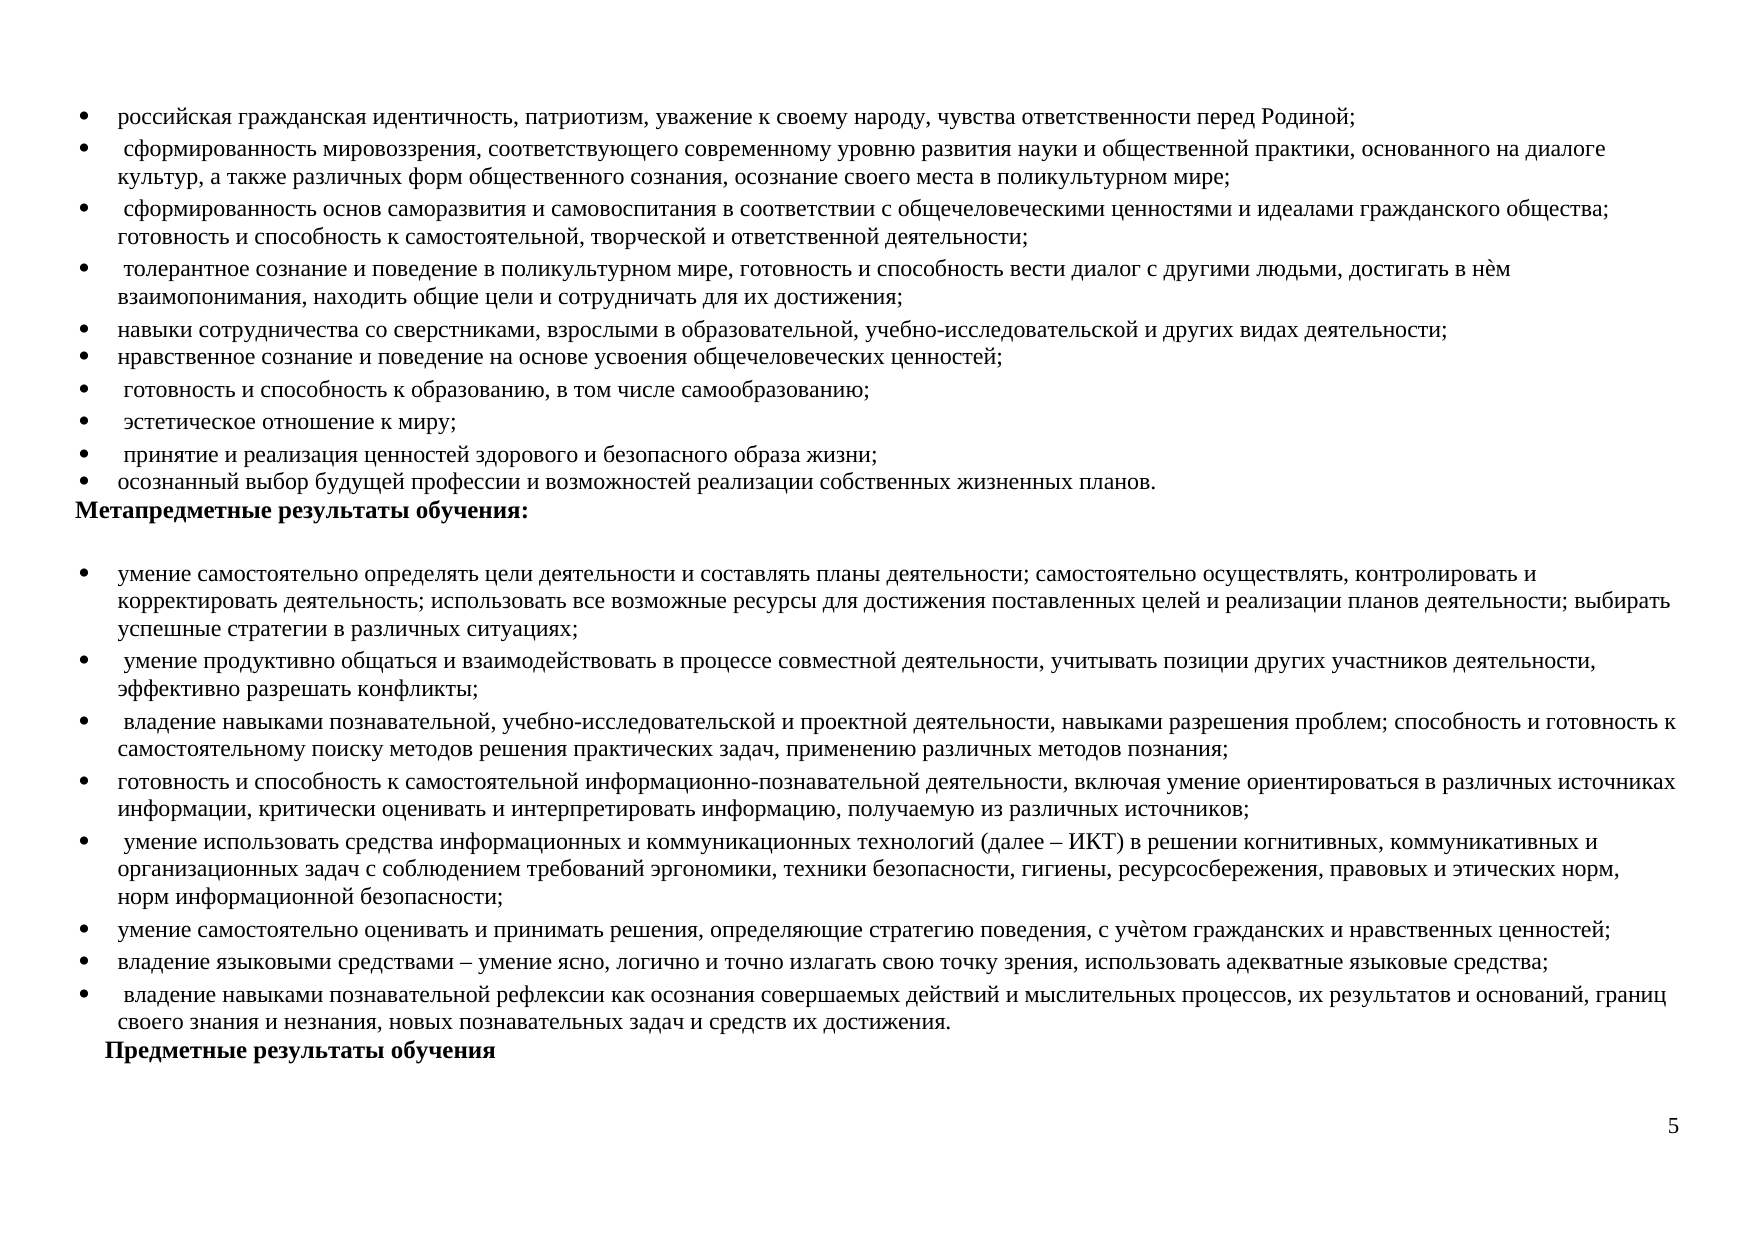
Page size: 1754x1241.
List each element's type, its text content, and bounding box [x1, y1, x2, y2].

list толерантное сознание и поведение в поликультурном мире, готовность и способность вести диалог с другими людьми, достигать в нѐм взаимопонимания, находить общие цели и сотрудничать для их достижения; [80, 254, 1679, 310]
list сформированность мировоззрения, соответствующего современному уровню развития науки и общественной практики, основанного на диалоге культур, а также различных форм общественного сознания, осознание своего места в поликультурном мире; [80, 134, 1679, 189]
list готовность и способность к самостоятельной информационно-познавательной деятельности, включая умение ориентироваться в различных источниках информации, критически оценивать и интерпретировать информацию, получаемую из различных источников; [80, 767, 1679, 822]
list умение самостоятельно определять цели деятельности и составлять планы деятельности; самостоятельно осуществлять, контролировать и корректировать деятельность; использовать все возможные ресурсы для достижения поставленных целей и реализации планов деятельности; выбирать успешные стратегии в различных ситуациях; [80, 559, 1679, 642]
list владение навыками познавательной, учебно-исследовательской и проектной деятельности, навыками разрешения проблем; способность и готовность к самостоятельному поиску методов решения практических задач, применению различных методов познания; [80, 707, 1679, 762]
list российская гражданская идентичность, патриотизм, уважение к своему народу, чувства ответственности перед Родиной; [80, 102, 1679, 129]
list умение самостоятельно оценивать и принимать решения, определяющие стратегию поведения, с учѐтом гражданских и нравственных ценностей; [80, 914, 1679, 942]
list владение языковыми средствами – умение ясно, логично и точно излагать свою точку зрения, использовать адекватные языковые средства; [80, 947, 1679, 975]
list навыки сотрудничества со сверстниками, взрослыми в образовательной, учебно-исследовательской и других видах деятельности; [80, 314, 1679, 342]
list умение использовать средства информационных и коммуникационных технологий (далее – ИКТ) в решении когнитивных, коммуникативных и организационных задач с соблюдением требований эргономики, техники безопасности, гигиены, ресурсосбережения, правовых и этических норм, норм информационной безопасности; [80, 827, 1679, 910]
list осознанный выбор будущей профессии и возможностей реализации собственных жизненных планов. [80, 467, 1679, 495]
list умение продуктивно общаться и взаимодействовать в процессе совместной деятельности, учитывать позиции других участников деятельности, эффективно разрешать конфликты; [80, 647, 1679, 702]
list принятие и реализация ценностей здорового и безопасного образа жизни; [80, 440, 1679, 467]
list сформированность основ саморазвития и самовоспитания в соответствии с общечеловеческими ценностями и идеалами гражданского общества; готовность и способность к самостоятельной, творческой и ответственной деятельности; [80, 194, 1679, 249]
list готовность и способность к образованию, в том числе самообразованию; [80, 375, 1679, 402]
text Метапредметные результаты обучения: [75, 495, 1679, 524]
list нравственное сознание и поведение на основе усвоения общечеловеческих ценностей; [80, 342, 1679, 370]
list эстетическое отношение к миру; [80, 407, 1679, 435]
list владение навыками познавательной рефлексии как осознания совершаемых действий и мыслительных процессов, их результатов и оснований, границ своего знания и незнания, новых познавательных задач и средств их достижения. [80, 979, 1679, 1035]
text Предметные результаты обучения [104, 1035, 1679, 1063]
